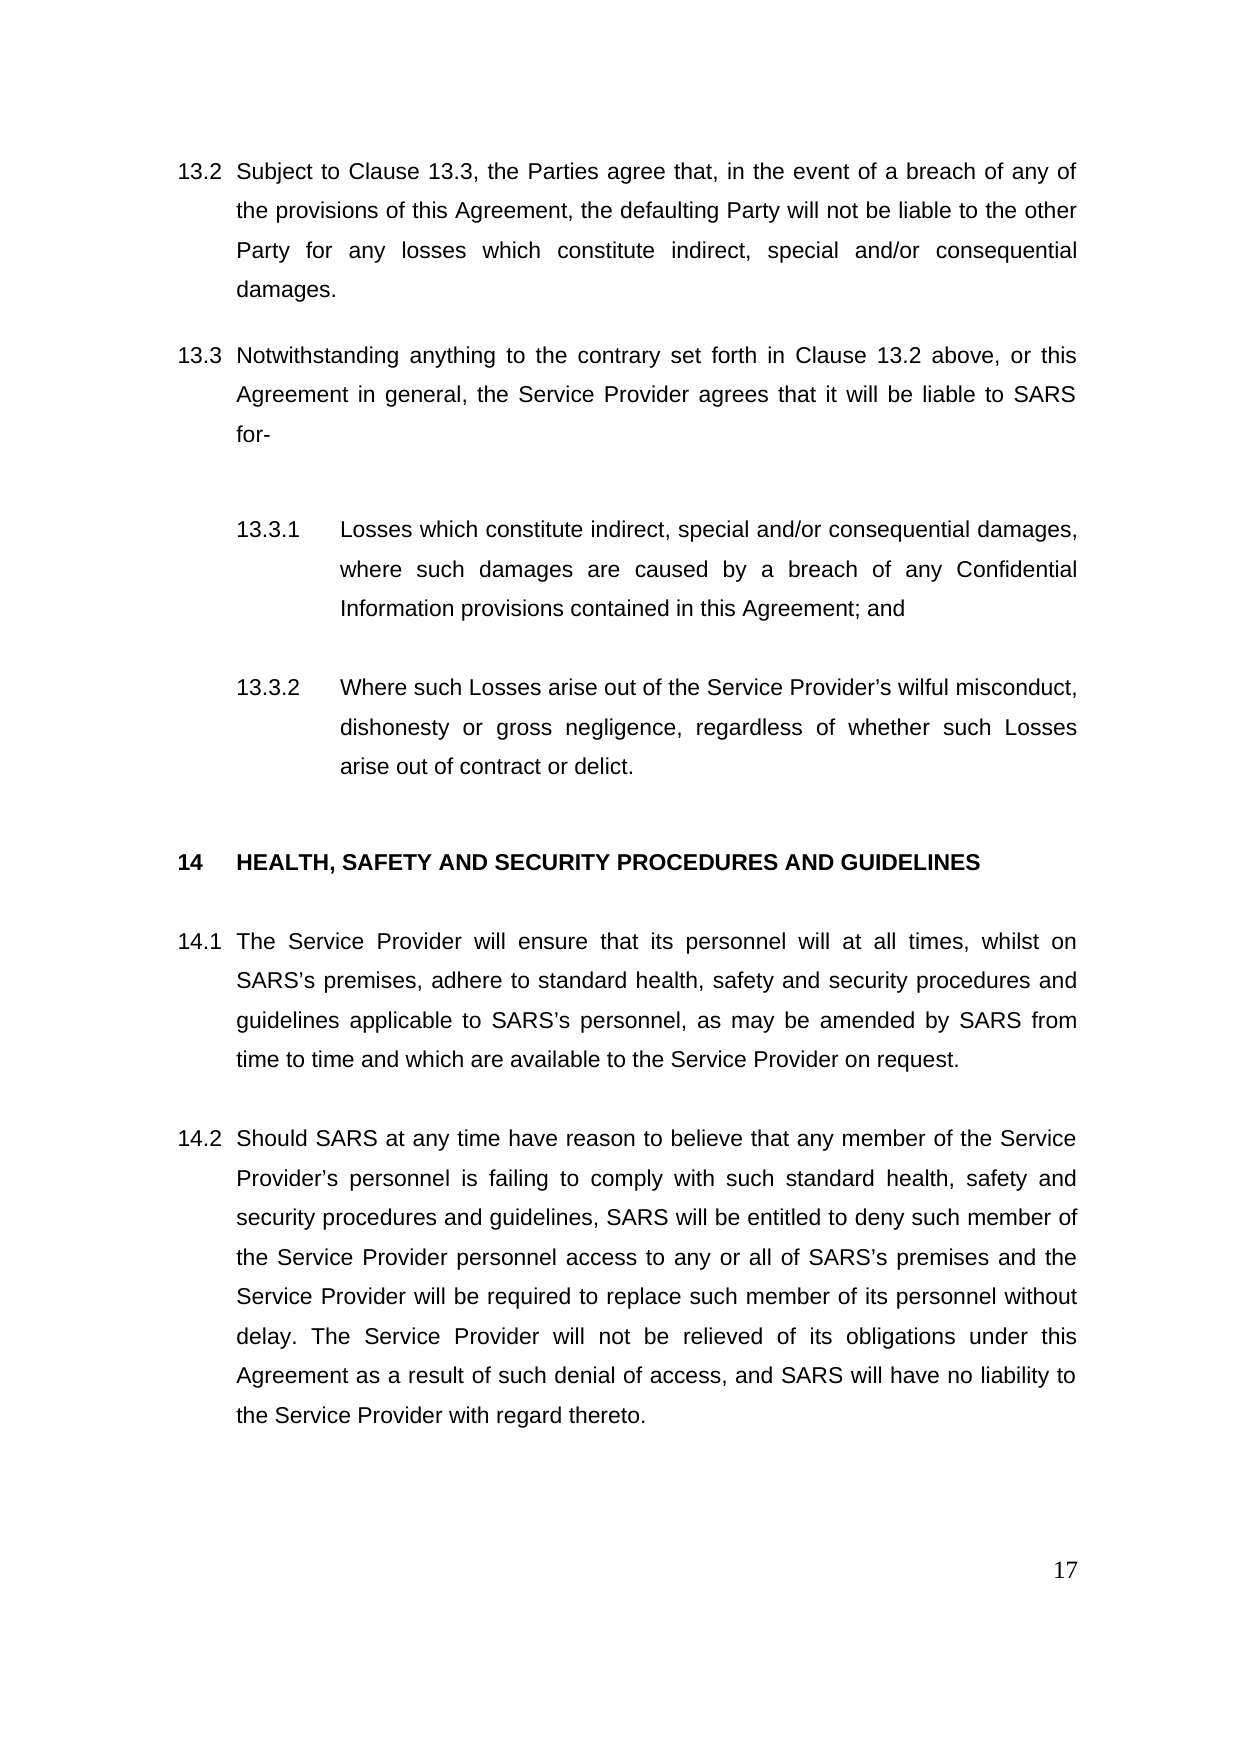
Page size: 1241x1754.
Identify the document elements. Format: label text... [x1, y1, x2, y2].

list Notwithstanding anything to the contrary set forth in Clause 13.2 above, or this Agreement in general, the Service Provider agrees that it will be liable to SARS for- [177, 342, 1078, 447]
list Losses which constitute indirect, special and/or consequential damages, where such damages are caused by a breach of any Confidential Information provisions contained in this Agreement; and [236, 516, 1078, 622]
list HEALTH, SAFETY AND SECURITY PROCEDURES AND GUIDELINES [177, 849, 1078, 875]
list The Service Provider will ensure that its personnel will at all times, whilst on SARS’s premises, adhere to standard health, safety and security procedures and guidelines applicable to SARS’s personnel, as may be amended by SARS from time to time and which are available to the Service Provider on request. [177, 928, 1078, 1073]
list Where such Losses arise out of the Service Provider’s wilful misconduct, dishonesty or gross negligence, regardless of whether such Losses arise out of contract or delict. [236, 674, 1078, 780]
list Should SARS at any time have reason to believe that any member of the Service Provider’s personnel is failing to comply with such standard health, safety and security procedures and guidelines, SARS will be entitled to deny such member of the Service Provider personnel access to any or all of SARS’s premises and the Service Provider will be required to replace such member of its personnel without delay. The Service Provider will not be relieved of its obligations under this Agreement as a result of such denial of access, and SARS will have no liability to the Service Provider with regard thereto. [177, 1125, 1078, 1428]
list Subject to Clause 13.3, the Parties agree that, in the event of a breach of any of the provisions of this Agreement, the defaulting Party will not be liable to the other Party for any losses which constitute indirect, special and/or consequential damages. [177, 158, 1078, 302]
